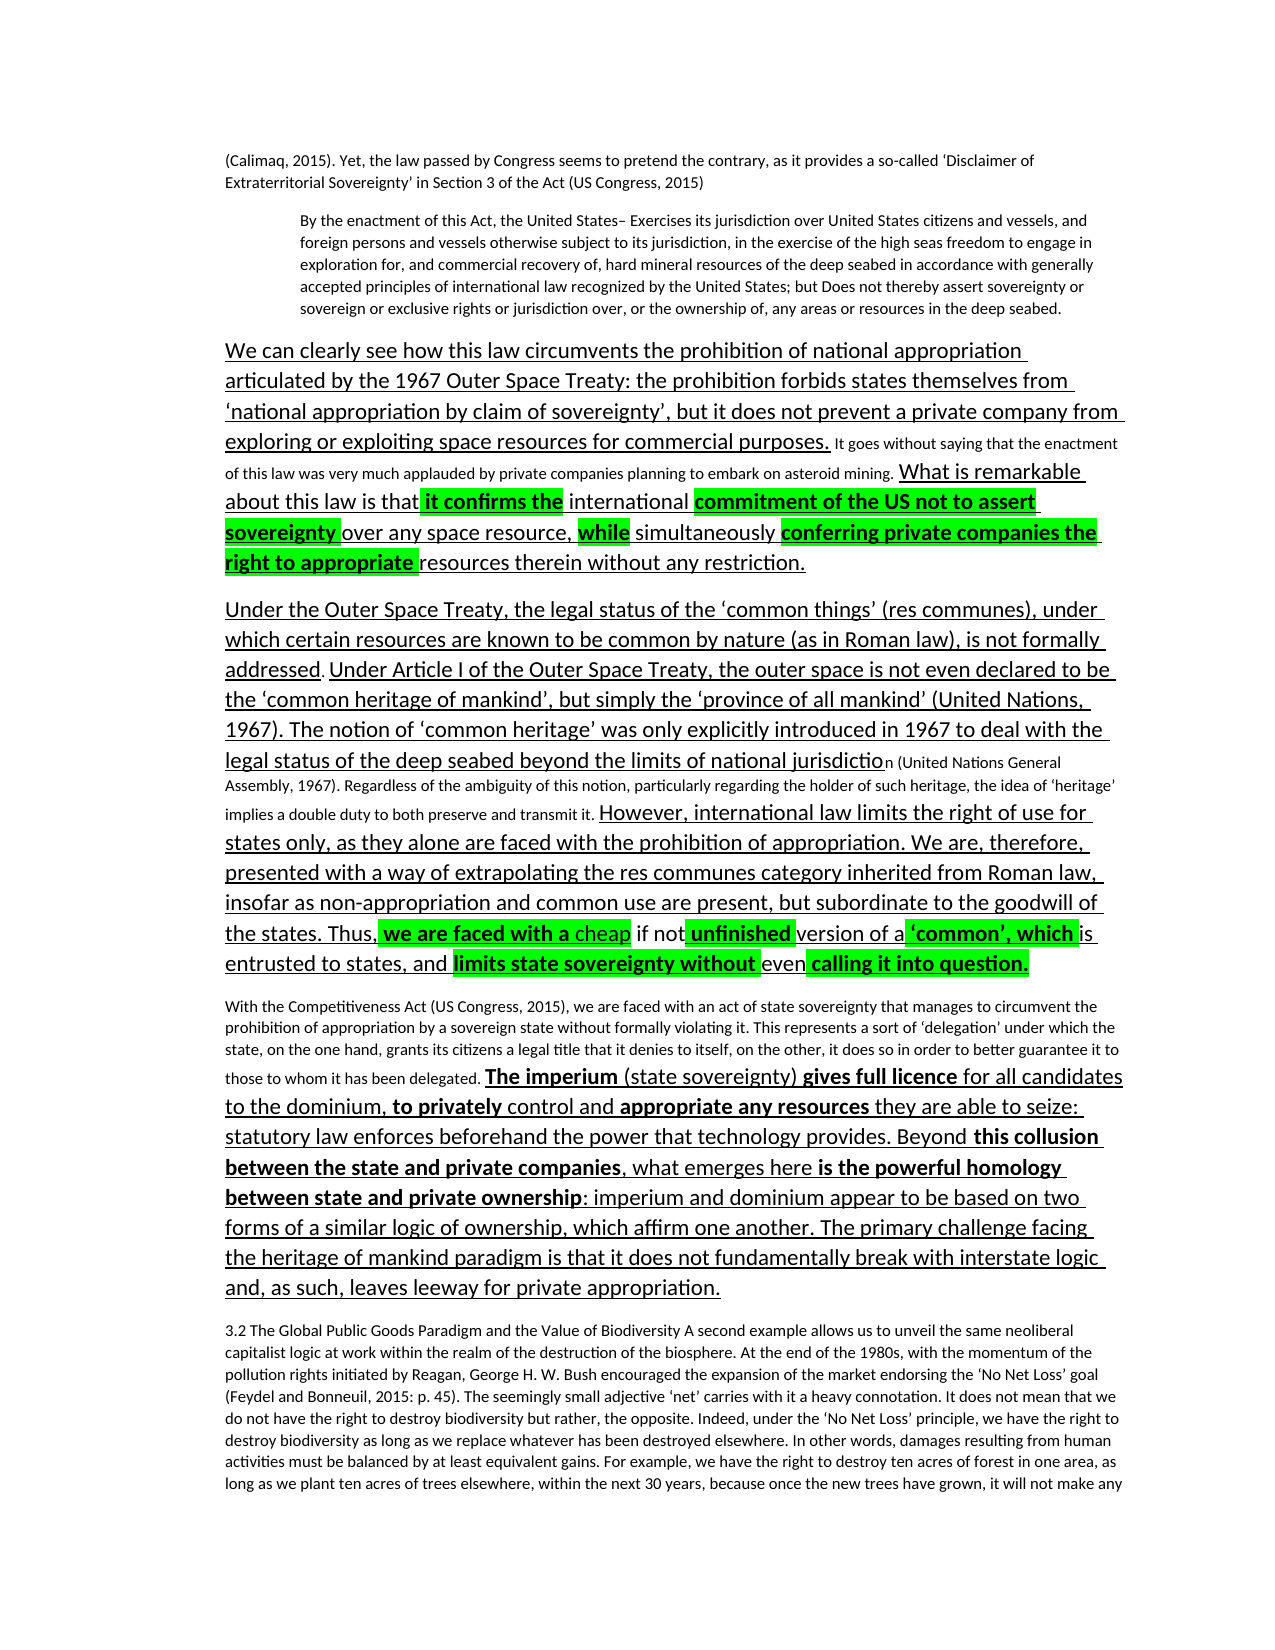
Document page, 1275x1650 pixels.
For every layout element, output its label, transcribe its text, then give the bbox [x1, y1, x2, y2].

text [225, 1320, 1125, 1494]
text By the enactment of this Act, the United States– Exercises its jurisdiction over United States citizens and vessels, and foreign persons and vessels otherwise subject to its jurisdiction, in the exercise of the high seas freedom to engage in exploration for, and commercial recovery of, hard mineral resources of the deep seabed in accordance with generally accepted principles of international law recognized by the United States; but Does not thereby assert sovereignty or sovereign or exclusive rights or jurisdiction over, or the ownership of, any areas or resources in the deep seabed. [300, 210, 1125, 318]
text We can clearly see how this law circumvents the prohibition of national appropriation articulated by the 1967 Outer Space Treaty: the prohibition forbids states themselves from ‘national appropriation by claim of sovereignty’, but it does not prevent a private company from exploring or exploiting space resources for commercial purposes. It goes without saying that the enactment of this law was very much applauded by private companies planning to embark on asteroid mining. What is remarkable about this law is that it confirms the international commitment of the US not to assert sovereignty over any space resource, while simultaneously conferring private companies the right to appropriate resources therein without any restriction. [225, 422, 1125, 576]
text We can clearly see how this law circumvents the prohibition of national appropriation articulated by the 1967 Outer Space Treaty: the prohibition forbids states themselves from ‘national appropriation by claim of sovereignty’, but it does not prevent a private company from exploring or exploiting space resources for commercial purposes. It goes without saying that the enactment of this law was very much applauded by private companies planning to embark on asteroid mining. What is remarkable about this law is that it confirms the international commitment of the US not to assert sovereignty over any space resource, while simultaneously conferring private companies the right to appropriate resources therein without any restriction. [225, 336, 1125, 421]
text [225, 150, 1125, 192]
text Under the Outer Space Treaty, the legal status of the ‘common things’ (res communes), under which certain resources are known to be common by nature (as in Roman law), is not formally addressed. Under Article I of the Outer Space Treaty, the outer space is not even declared to be the ‘common heritage of mankind’, but simply the ‘province of all mankind’ (United Nations, 1967). The notion of ‘common heritage’ was only explicitly introduced in 1967 to deal with the legal status of the deep seabed beyond the limits of national jurisdiction (United Nations General Assembly, 1967). Regardless of the ambiguity of this notion, particularly regarding the holder of such heritage, the idea of ‘heritage’ implies a double duty to both preserve and transmit it. However, international law limits the right of use for states only, as they alone are faced with the prohibition of appropriation. We are, therefore, presented with a way of extrapolating the res communes category inherited from Roman law, insofar as non-appropriation and common use are present, but subordinate to the goodwill of the states. Thus, we are faced with a cheap if not unfinished version of a ‘common’, which is entrusted to states, and limits state sovereignty without even calling it into question. [225, 595, 1125, 977]
text With the Competitiveness Act (US Congress, 2015), we are faced with an act of state sovereignty that manages to circumvent the prohibition of appropriation by a sovereign state without formally violating it. This represents a sort of ‘delegation’ under which the state, on the one hand, grants its citizens a legal title that it denies to itself, on the other, it does so in order to better guarantee it to those to whom it has been delegated. The imperium (state sovereignty) gives full licence for all candidates to the dominium, to privately control and appropriate any resources they are able to seize: statutory law enforces beforehand the power that technology provides. Beyond this collusion between the state and private companies, what emerges here is the powerful homology between state and private ownership: imperium and dominium appear to be based on two forms of a similar logic of ownership, which affirm one another. The primary challenge facing the heritage of mankind paradigm is that it does not fundamentally break with interstate logic and, as such, leaves leeway for private appropriation. [225, 996, 1125, 1302]
